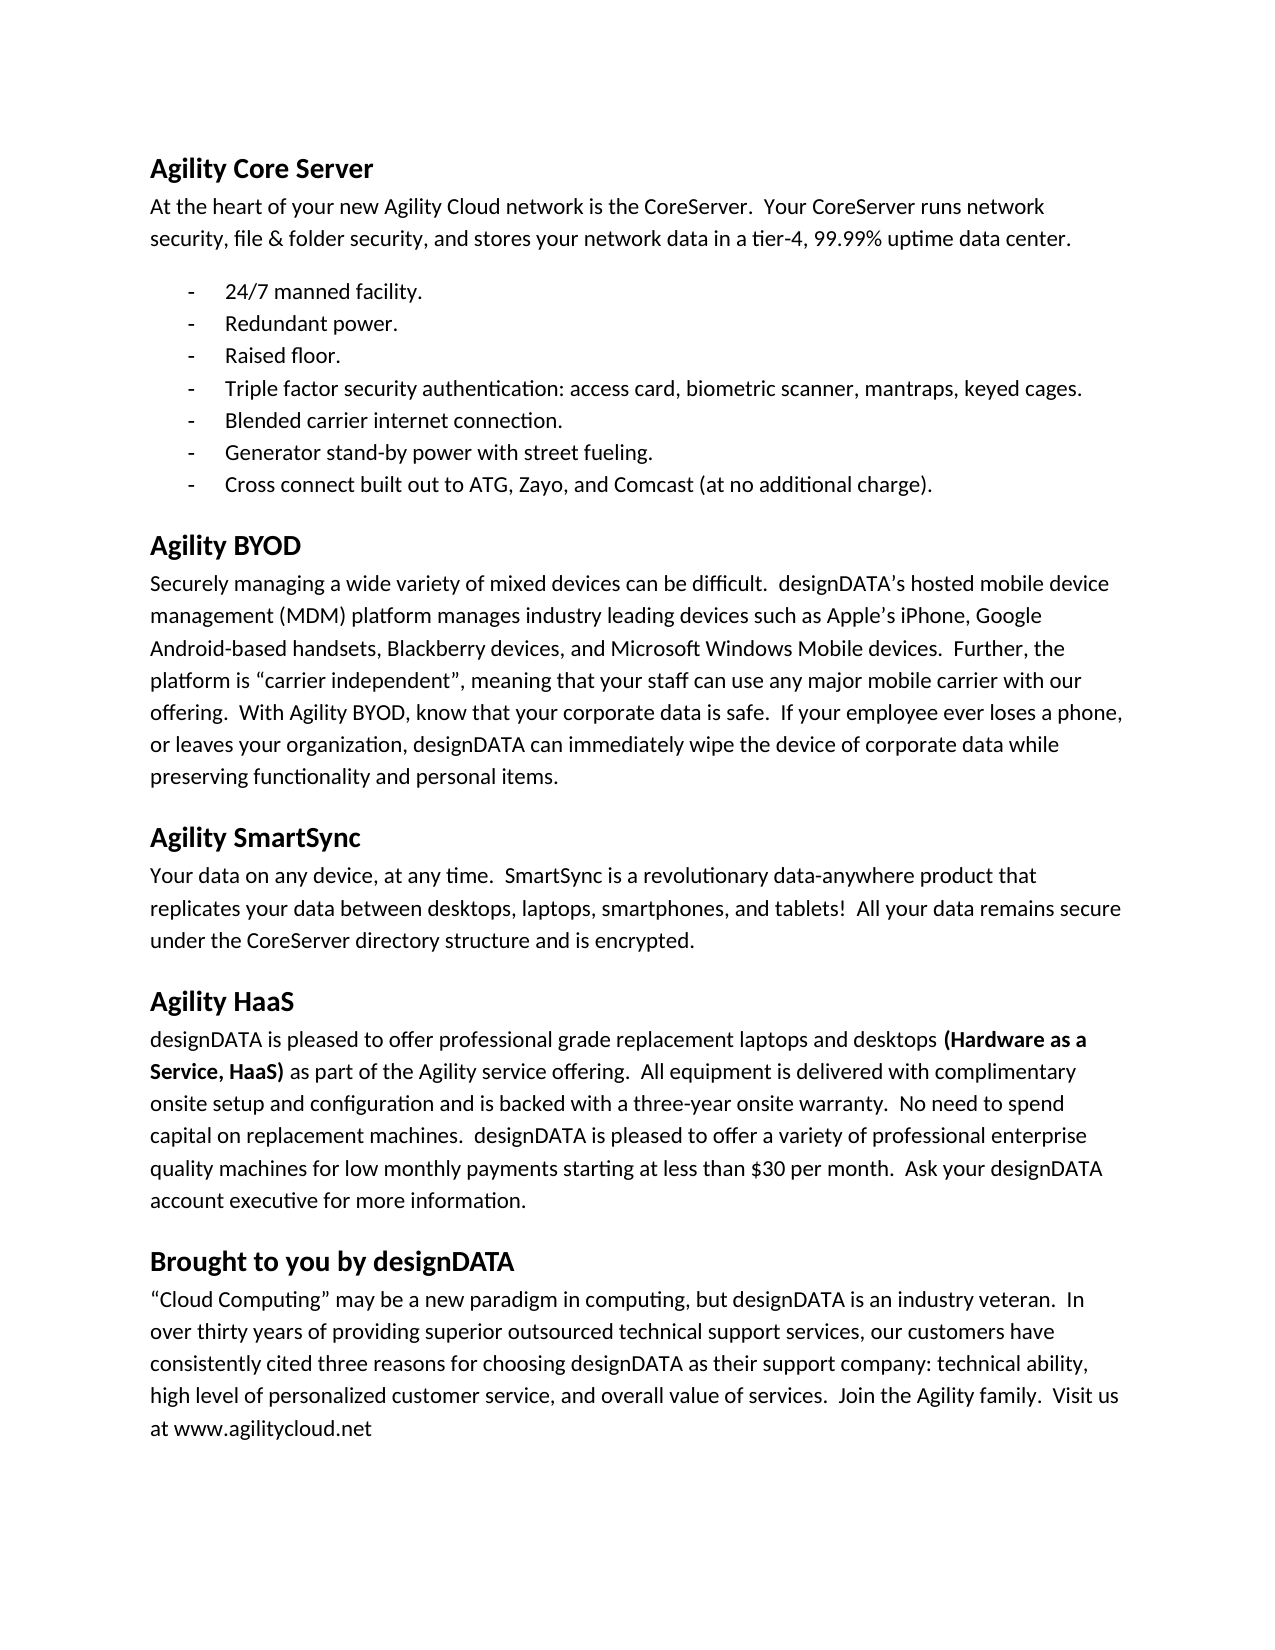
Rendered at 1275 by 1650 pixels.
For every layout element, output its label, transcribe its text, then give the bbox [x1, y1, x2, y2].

subtitle Agility BYOD [150, 527, 1125, 563]
subtitle Brought to you by designDATA [150, 1243, 1125, 1279]
text Your data on any device, at any time. SmartSync is a revolutionary data-anywhere product that replicates your data between desktops, laptops, smartphones, and tablets! All your data remains secure under the CoreServer directory structure and is encrypted. [150, 861, 1125, 954]
list Generator stand-by power with street fueling. [187, 438, 1125, 466]
list Triple factor security authentication: access card, biometric scanner, mantraps, keyed cages. [187, 374, 1125, 402]
list Blended carrier internet connection. [187, 406, 1125, 434]
text designDATA is pleased to offer professional grade replacement laptops and desktops (Hardware as a Service, HaaS) as part of the Agility service offering. All equipment is delivered with complimentary onsite setup and configuration and is backed with a three-year onsite warranty. No need to spend capital on replacement machines. designDATA is pleased to offer a variety of professional enterprise quality machines for low monthly payments starting at less than $30 per month. Ask your designDATA account executive for more information. [150, 1025, 1125, 1214]
list Raised floor. [187, 341, 1125, 369]
text “Cloud Computing” may be a new paradigm in computing, but designDATA is an industry veteran. In over thirty years of providing superior outsourced technical support services, our customers have consistently cited three reasons for choosing designDATA as their support company: technical ability, high level of personalized customer service, and overall value of services. Join the Agility family. Visit us at www.agilitycloud.net [150, 1285, 1125, 1442]
list Redundant power. [187, 309, 1125, 337]
text At the heart of your new Agility Cloud network is the CoreServer. Your CoreServer runs network security, file & folder security, and stores your network data in a tier-4, 99.99% uptime data center. [150, 192, 1125, 252]
list 24/7 manned facility. [187, 277, 1125, 305]
text Securely managing a wide variety of mixed devices can be difficult. designDATA’s hosted mobile device management (MDM) platform manages industry leading devices such as Apple’s iPhone, Google Android-based handsets, Blackberry devices, and Microsoft Windows Mobile devices. Further, the platform is “carrier independent”, meaning that your staff can use any major mobile carrier with our offering. With Agility BYOD, know that your corporate data is safe. If your employee ever loses a phone, or leaves your organization, designDATA can immediately wipe the device of corporate data while preserving functionality and personal items. [150, 569, 1125, 790]
subtitle Agility Core Server [150, 150, 1125, 186]
list Cross connect built out to ATG, Zayo, and Comcast (at no additional charge). [187, 470, 1125, 498]
subtitle Agility HaaS [150, 983, 1125, 1019]
subtitle Agility SmartSync [150, 819, 1125, 855]
